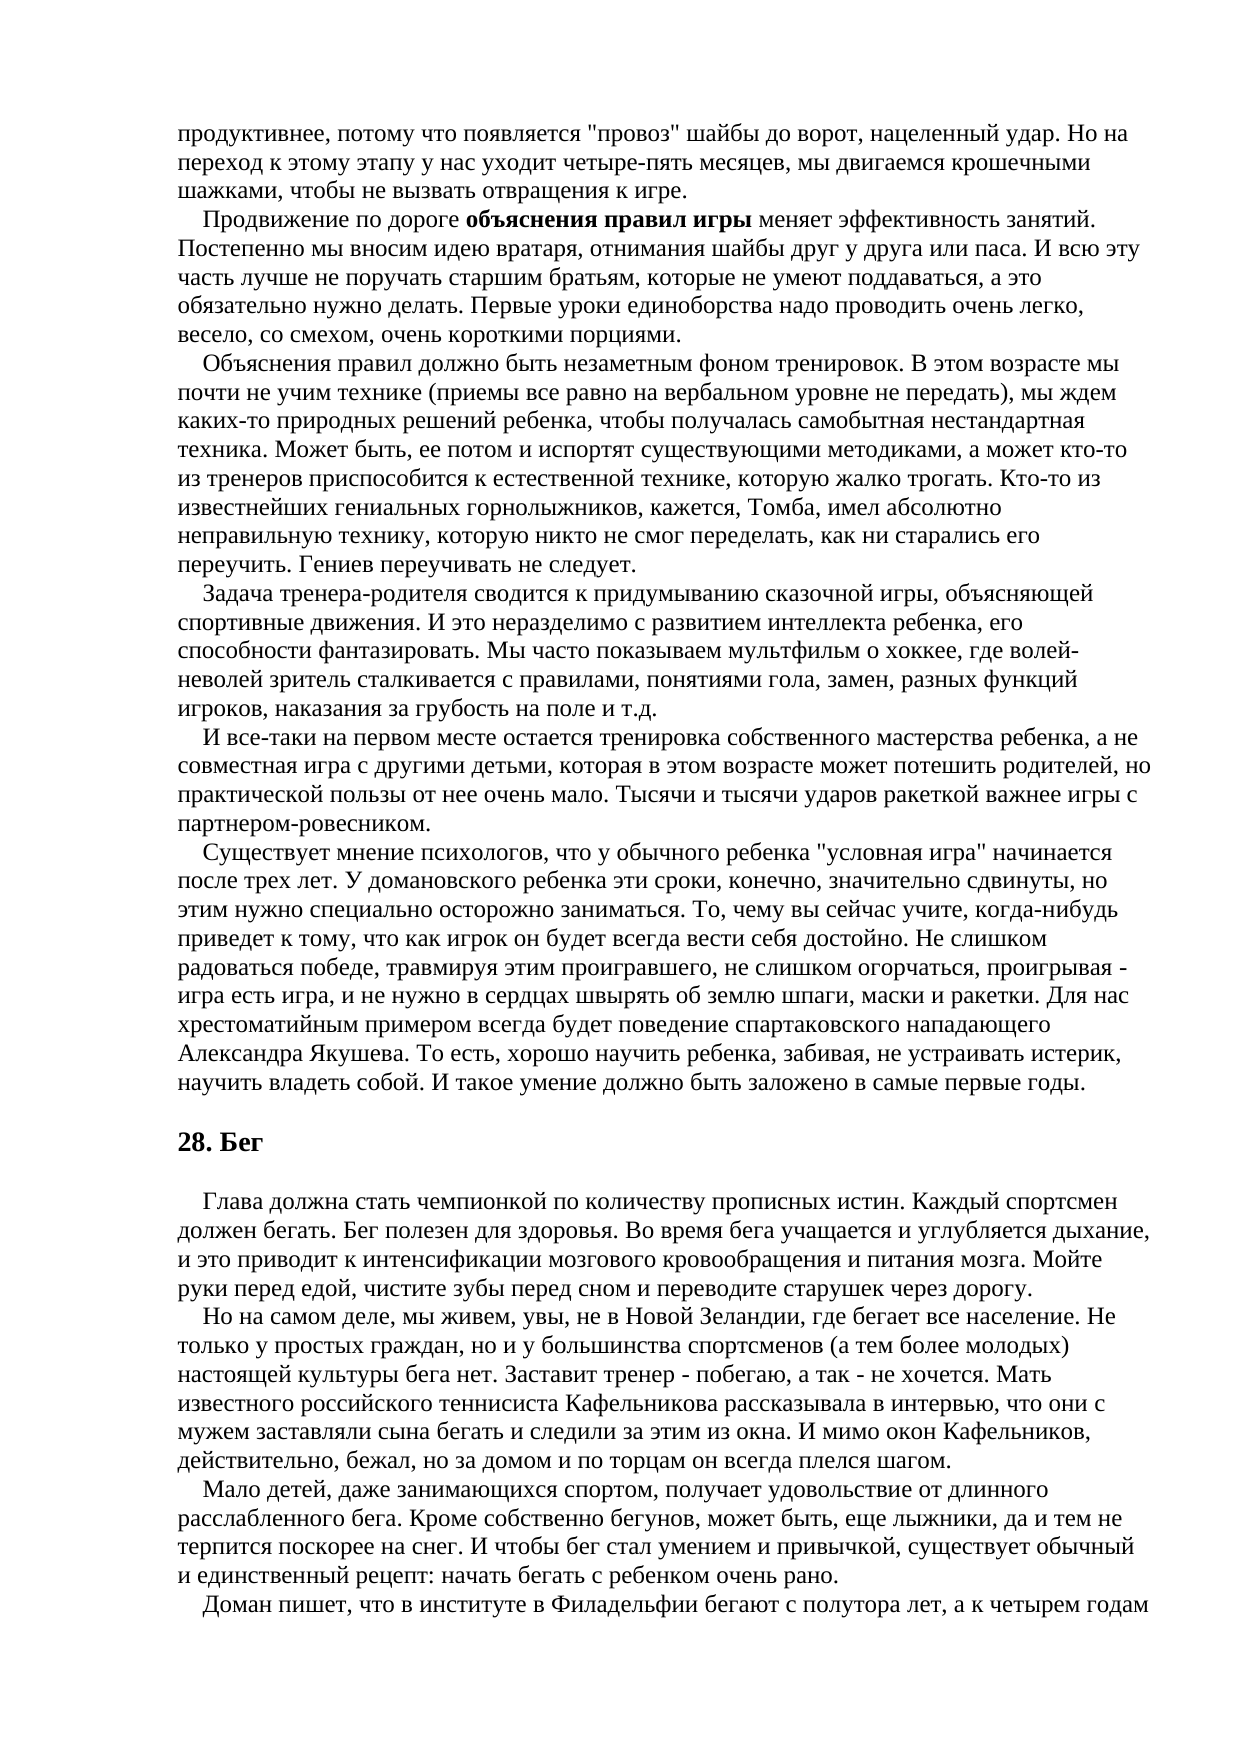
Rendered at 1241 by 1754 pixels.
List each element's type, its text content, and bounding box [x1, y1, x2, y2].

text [177, 118, 1152, 1096]
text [177, 1186, 1152, 1618]
text 28. Бег [177, 1125, 1152, 1157]
